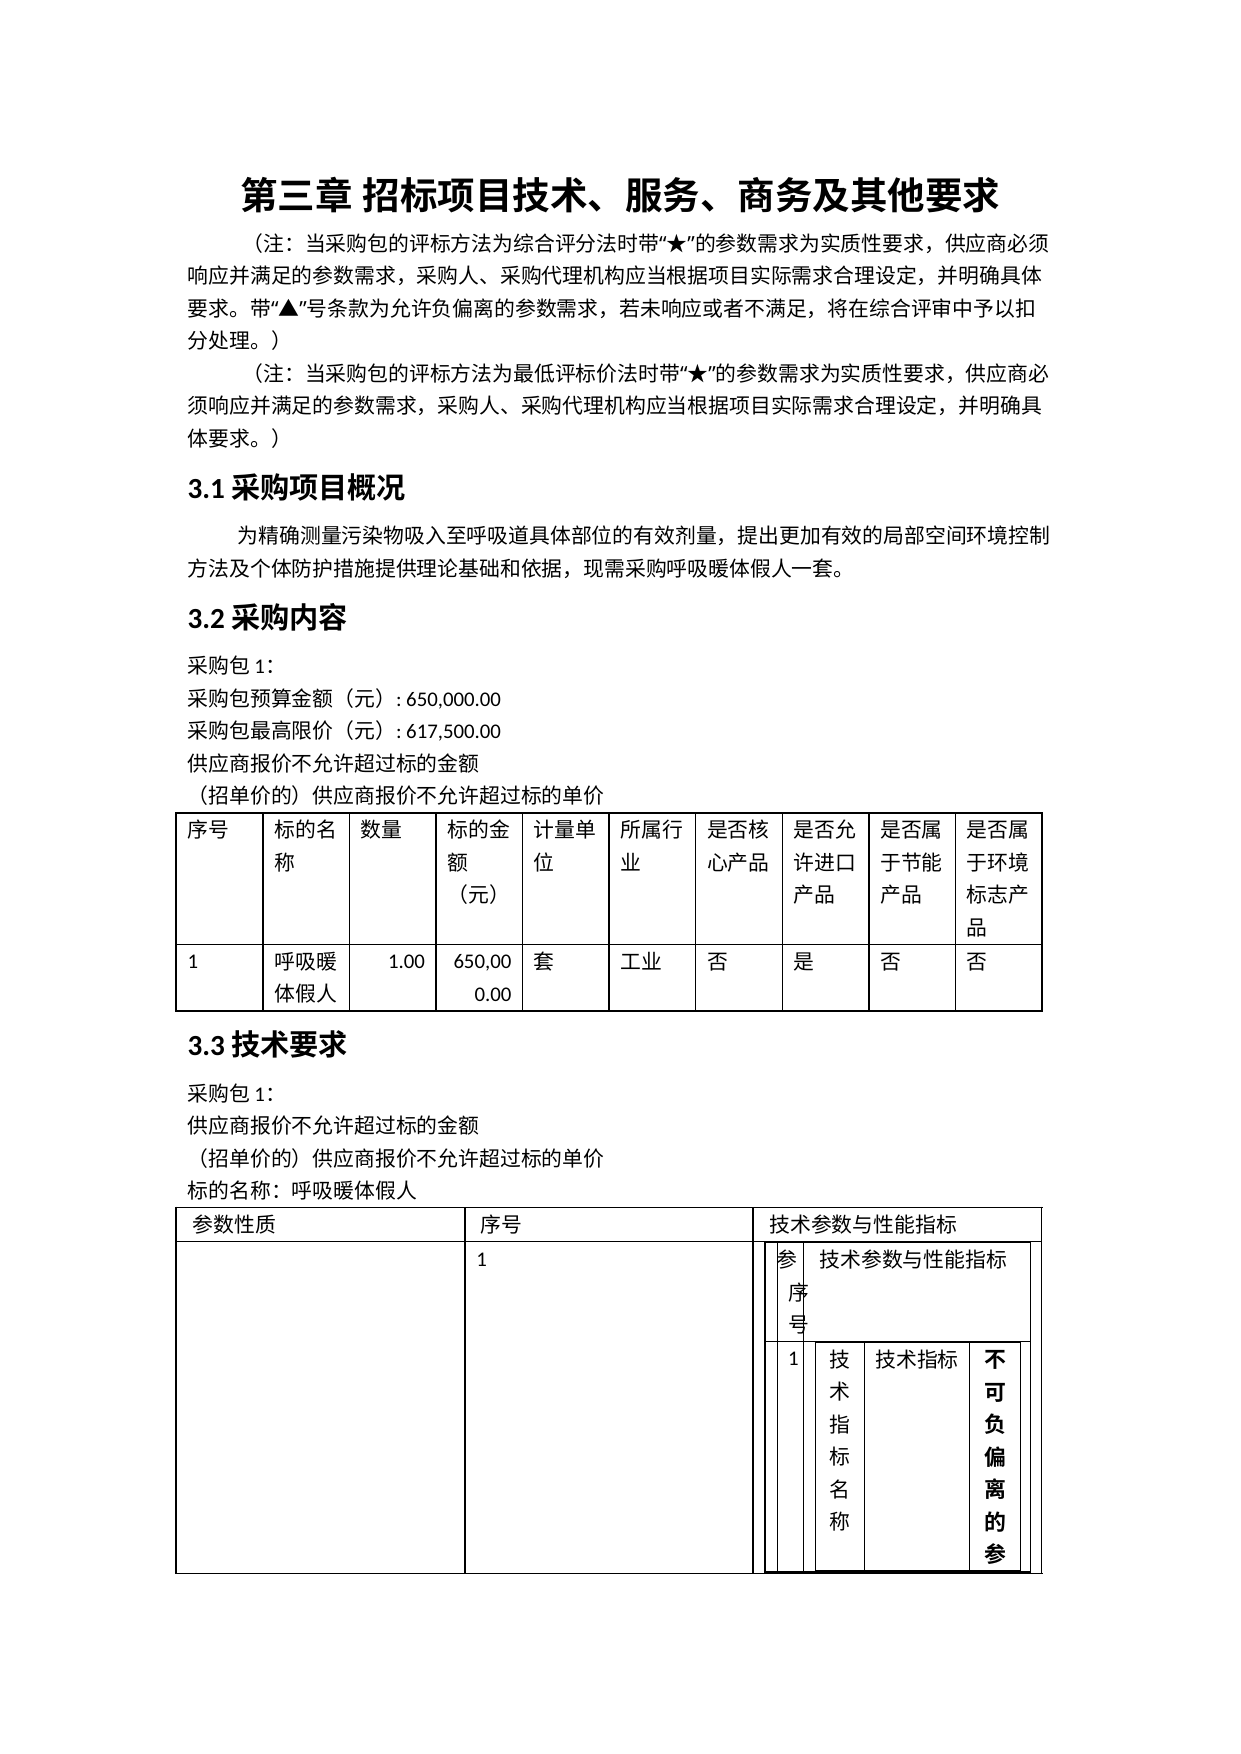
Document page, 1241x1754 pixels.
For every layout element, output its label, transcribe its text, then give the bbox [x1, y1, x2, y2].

text （注：当采购包的评标方法为最低评标价法时带“★”的参数需求为实质性要求，供应商必须响应并满足的参数需求，采购人、采购代理机构应当根据项目实际需求合理设定，并明确具体要求。） [187, 357, 1053, 454]
table_header 计量单位 [523, 814, 608, 943]
table_cell [816, 1343, 864, 1570]
table_cell 是 [783, 945, 868, 1010]
text 第三章 招标项目技术、服务、商务及其他要求 [187, 162, 1053, 227]
table_cell [1031, 1242, 1041, 1572]
text （注：当采购包的评标方法为综合评分法时带“★”的参数需求为实质性要求，供应商必须响应并满足的参数需求，采购人、采购代理机构应当根据项目实际需求合理设定，并明确具体要求。带“▲”号条款为允许负偏离的参数需求，若未响应或者不满足，将在综合评审中予以扣分处理。） [187, 227, 1053, 357]
text 3.2采购内容 [187, 584, 1053, 649]
table_header 是否核心产品 [696, 814, 782, 943]
table_cell [1021, 1342, 1030, 1571]
table_header 参数性质 [177, 1208, 464, 1241]
text （招单价的）供应商报价不允许超过标的单价 [187, 1142, 1053, 1174]
text 为精确测量污染物吸入至呼吸道具体部位的有效剂量，提出更加有效的局部空间环境控制方法及个体防护措施提供理论基础和依据，现需采购呼吸暖体假人一套。 [187, 519, 1053, 584]
table_cell [778, 1342, 803, 1571]
table_header 所属行业 [610, 814, 695, 943]
table_cell 1 [466, 1242, 752, 1572]
text 采购包最高限价（元）: 617,500.00 [187, 714, 1053, 747]
table_cell 呼吸暖体假人 [264, 945, 349, 1010]
table_cell [804, 1243, 1030, 1341]
table_cell [766, 1243, 777, 1341]
text 供应商报价不允许超过标的金额 [187, 1109, 1053, 1142]
table_cell 工业 [610, 945, 695, 1010]
table_header 标的名称 [264, 814, 349, 943]
table_header 数量 [350, 814, 435, 943]
table_header 技术参数与性能指标 [754, 1208, 1041, 1241]
text 3.1采购项目概况 [187, 454, 1053, 519]
table_header 序号 [177, 814, 262, 943]
text 采购包预算金额（元）: 650,000.00 [187, 682, 1053, 714]
table_header 序号 [466, 1208, 752, 1241]
text 标的名称：呼吸暖体假人 [187, 1174, 1053, 1207]
table_header 是否属于环境标志产品 [956, 814, 1041, 943]
table_cell 1 [177, 945, 262, 1010]
table_cell 1.00 [350, 945, 435, 1010]
table_cell [177, 1242, 464, 1572]
table_cell [754, 1242, 764, 1572]
text 采购包1： [187, 1077, 1053, 1109]
table_cell 套 [523, 945, 608, 1010]
table_cell [766, 1342, 777, 1571]
table_cell [865, 1343, 969, 1570]
table_cell 否 [956, 945, 1041, 1010]
table_header 标的金额 （元） [437, 814, 522, 943]
table_cell 否 [696, 945, 782, 1010]
table_cell [804, 1342, 815, 1571]
table_cell 否 [870, 945, 955, 1010]
table_header 是否属于节能产品 [870, 814, 955, 943]
text 3.3技术要求 [187, 1012, 1053, 1077]
table_cell [970, 1343, 1020, 1570]
table_header 是否允许进口产品 [783, 814, 868, 943]
table_cell 650,000.00 [437, 945, 522, 1010]
table_cell [778, 1243, 803, 1341]
text 供应商报价不允许超过标的金额 [187, 747, 1053, 779]
text 采购包1： [187, 649, 1053, 682]
text （招单价的）供应商报价不允许超过标的单价 [187, 779, 1053, 812]
